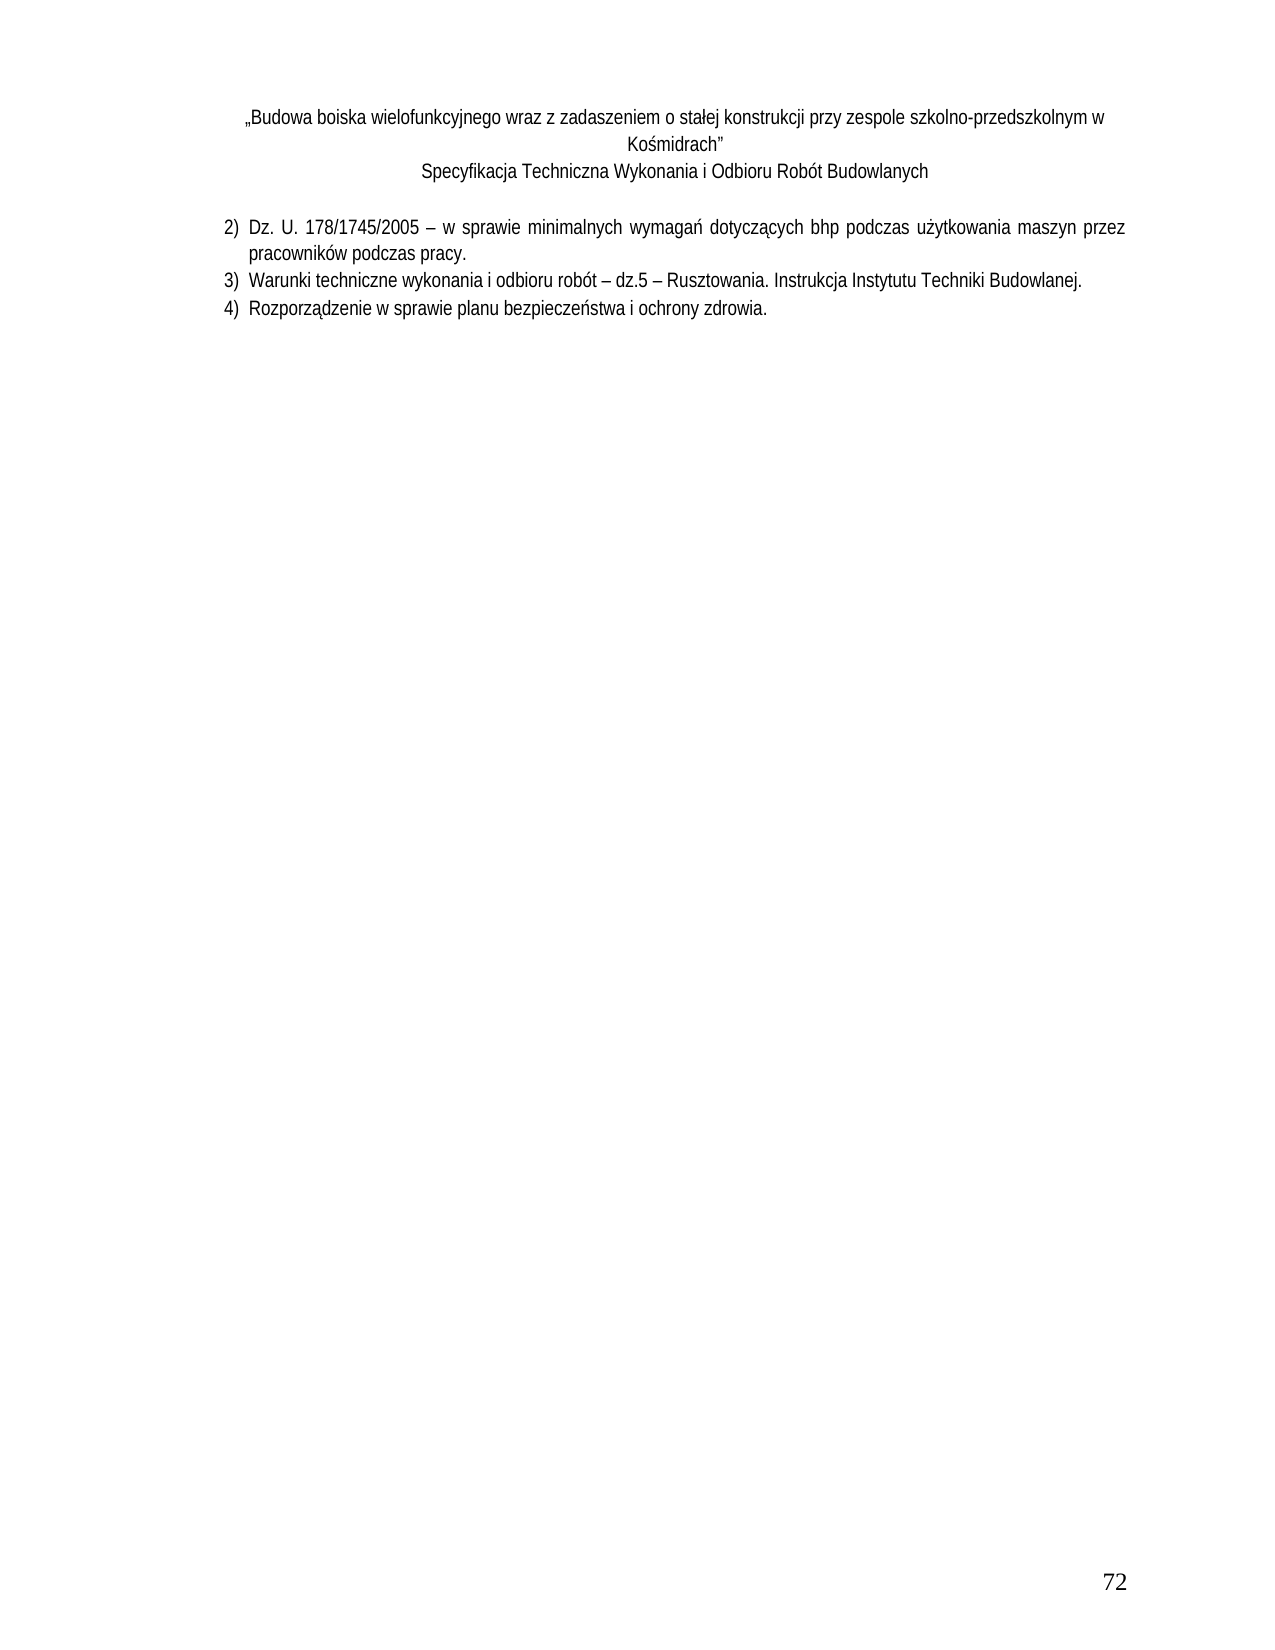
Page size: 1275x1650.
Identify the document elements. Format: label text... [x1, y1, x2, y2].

list Warunki techniczne wykonania i odbioru robót – dz.5 – Rusztowania. Instrukcja Instytutu Techniki Budowlanej. [224, 268, 1127, 292]
list Dz. U. 178/1745/2005 – w sprawie minimalnych wymagań dotyczących bhp podczas użytkowania maszyn przez pracowników podczas pracy. [224, 215, 1127, 265]
list Rozporządzenie w sprawie planu bezpieczeństwa i ochrony zdrowia. [224, 296, 1127, 319]
